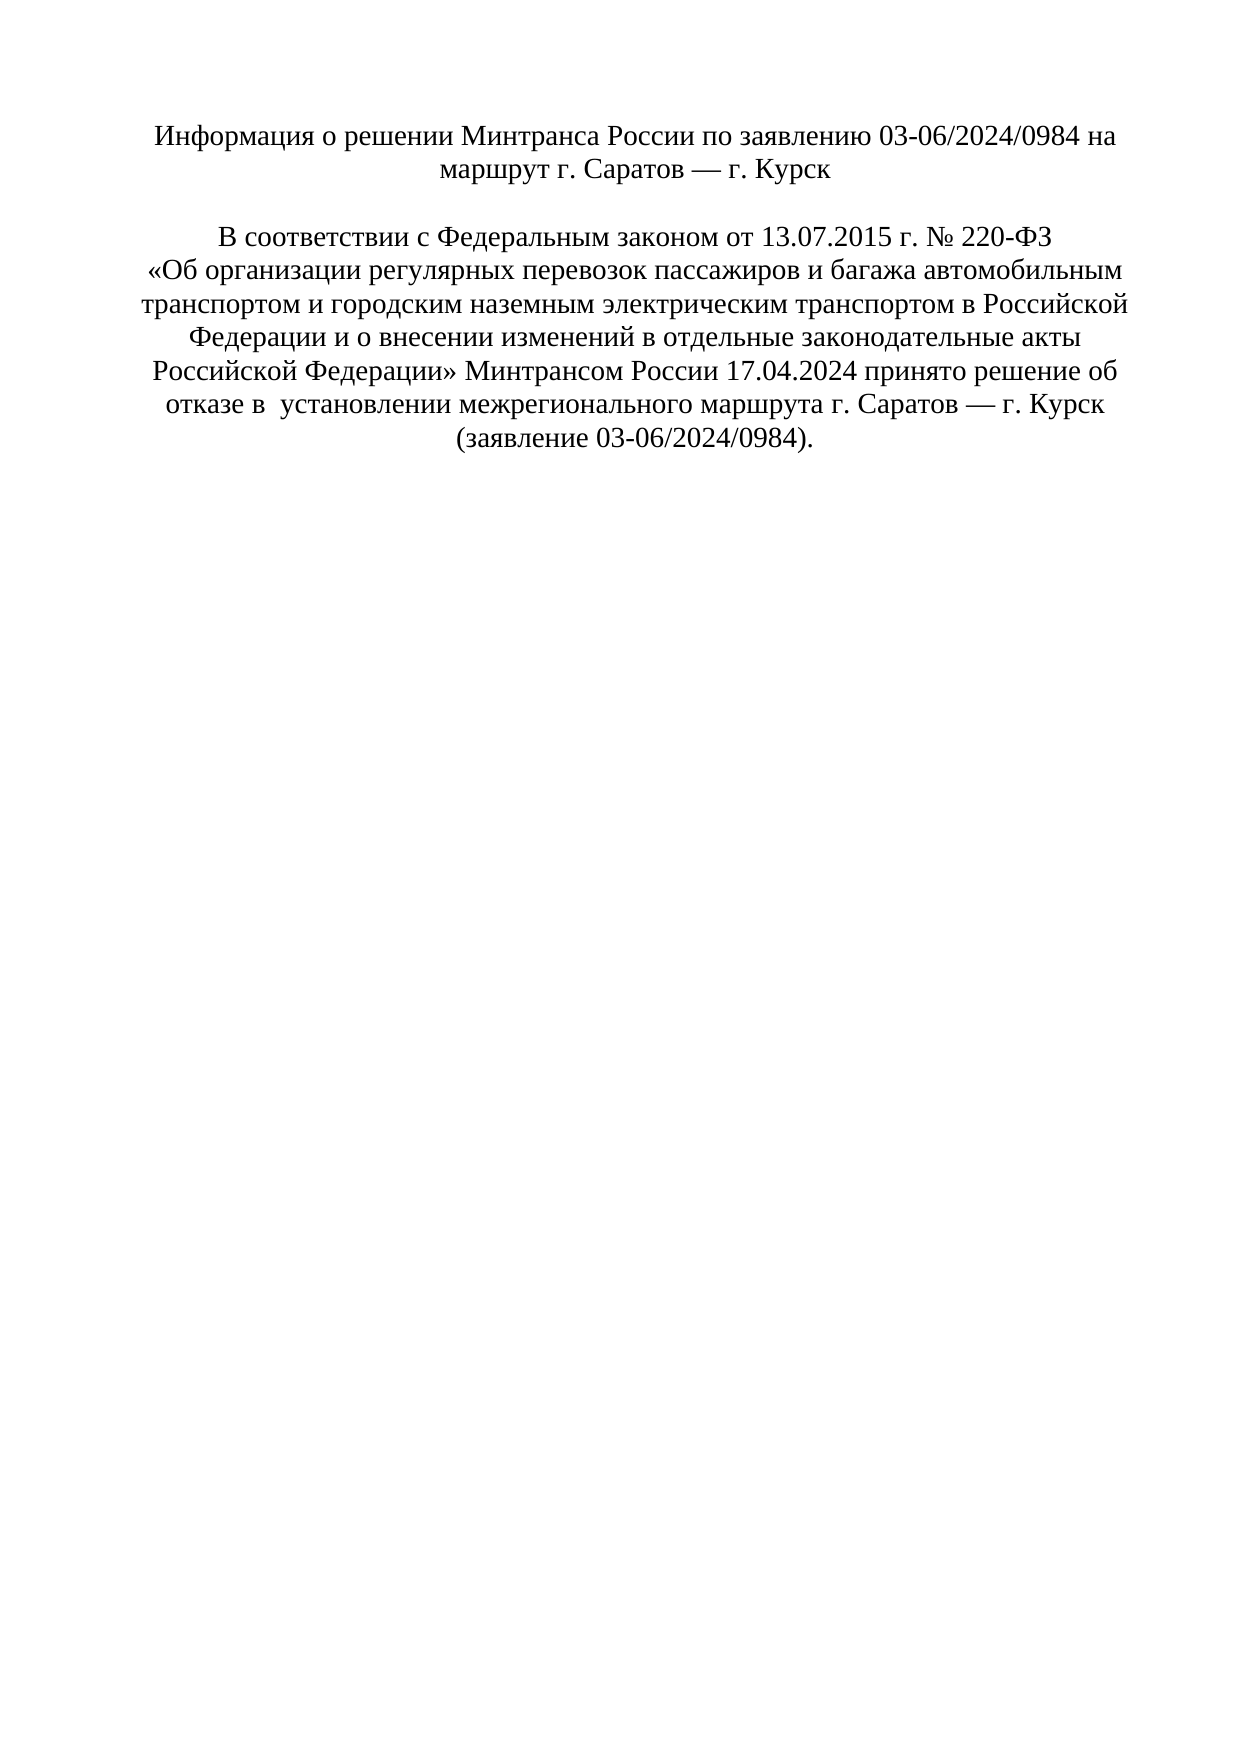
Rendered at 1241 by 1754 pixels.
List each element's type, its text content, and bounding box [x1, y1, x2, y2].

text В соответствии с Федеральным законом от 13.07.2015 г. № 220-ФЗ «Об организации регулярных перевозок пассажиров и багажа автомобильным транспортом и городским наземным электрическим транспортом в Российской Федерации и о внесении изменений в отдельные законодательные акты Российской Федерации» Минтрансом России 17.04.2024 принято решение об отказе в установлении межрегионального маршрута г. Саратов — г. Курск (заявление 03-06/2024/0984). [118, 219, 1152, 453]
text Информация о решении Минтранса России по заявлению 03-06/2024/0984 на маршрут г. Саратов — г. Курск [118, 118, 1152, 185]
